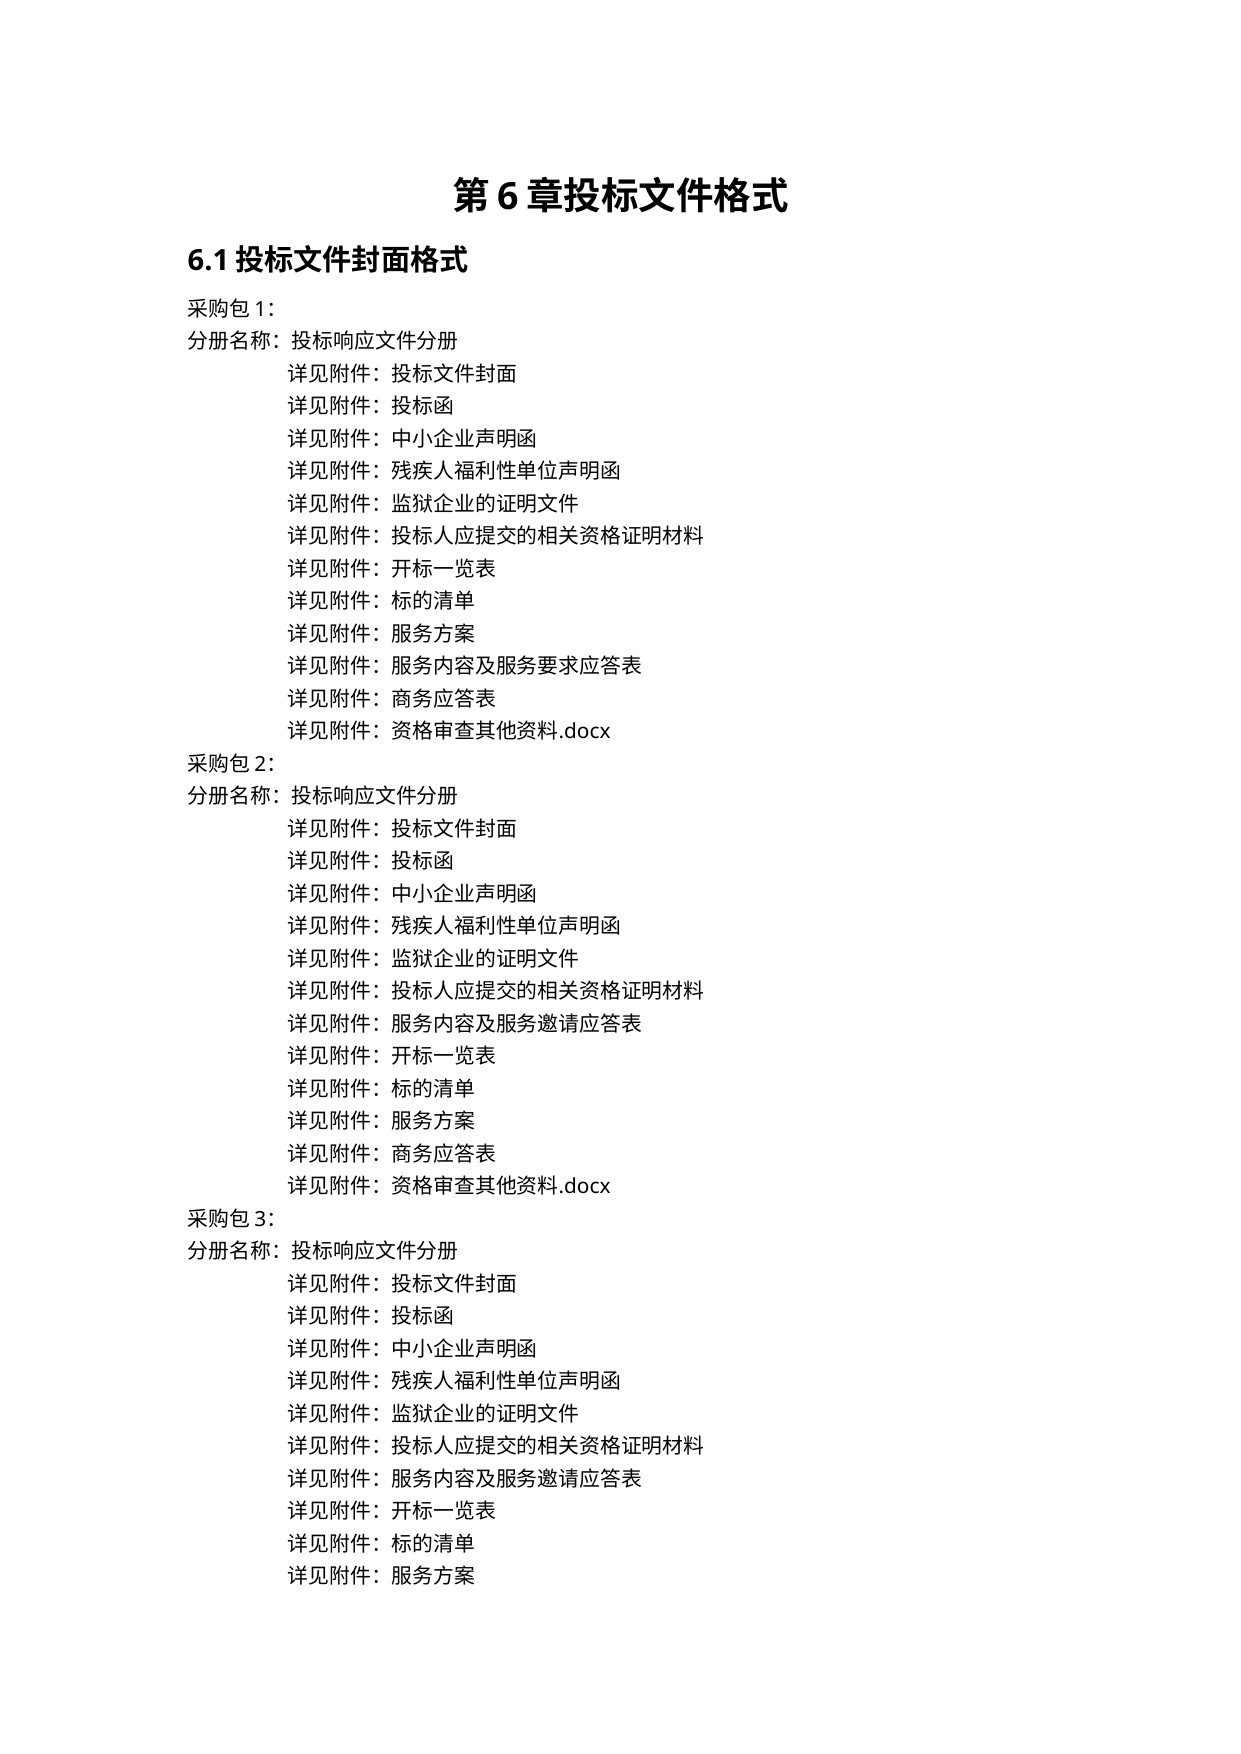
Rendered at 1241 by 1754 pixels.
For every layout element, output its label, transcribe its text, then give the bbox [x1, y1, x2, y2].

text 详见附件：中小企业声明函 [187, 877, 1053, 909]
text 详见附件：服务方案 [187, 617, 1053, 649]
text 详见附件：投标文件封面 [187, 357, 1053, 389]
text 详见附件：残疾人福利性单位声明函 [187, 1364, 1053, 1397]
text 分册名称：投标响应文件分册 [187, 779, 1053, 812]
text 详见附件：服务内容及服务要求应答表 [187, 649, 1053, 682]
text 详见附件：残疾人福利性单位声明函 [187, 454, 1053, 487]
text 详见附件：开标一览表 [187, 1039, 1053, 1072]
text 详见附件：投标人应提交的相关资格证明材料 [187, 974, 1053, 1007]
text 详见附件：服务内容及服务邀请应答表 [187, 1007, 1053, 1039]
text 详见附件：投标人应提交的相关资格证明材料 [187, 519, 1053, 552]
text 详见附件：投标人应提交的相关资格证明材料 [187, 1429, 1053, 1462]
text 第6章投标文件格式 [187, 162, 1053, 227]
text 详见附件：资格审查其他资料.docx [187, 714, 1053, 747]
text 详见附件：商务应答表 [187, 682, 1053, 714]
text 详见附件：服务内容及服务邀请应答表 [187, 1462, 1053, 1494]
text 详见附件：标的清单 [187, 1527, 1053, 1559]
text 详见附件：资格审查其他资料.docx [187, 1169, 1053, 1202]
text 详见附件：监狱企业的证明文件 [187, 942, 1053, 974]
text 详见附件：投标函 [187, 844, 1053, 877]
text 分册名称：投标响应文件分册 [187, 1234, 1053, 1267]
text 详见附件：开标一览表 [187, 552, 1053, 584]
text 详见附件：开标一览表 [187, 1494, 1053, 1527]
text 详见附件：中小企业声明函 [187, 422, 1053, 454]
text 详见附件：商务应答表 [187, 1137, 1053, 1169]
text 详见附件：服务方案 [187, 1104, 1053, 1137]
text 详见附件：标的清单 [187, 1072, 1053, 1104]
text 分册名称：投标响应文件分册 [187, 324, 1053, 357]
text 详见附件：残疾人福利性单位声明函 [187, 909, 1053, 942]
text 采购包3： [187, 1202, 1053, 1234]
text 采购包2： [187, 747, 1053, 779]
text 详见附件：投标函 [187, 389, 1053, 422]
text 详见附件：标的清单 [187, 584, 1053, 617]
text 采购包1： [187, 292, 1053, 324]
text 6.1投标文件封面格式 [187, 227, 1053, 292]
text 详见附件：监狱企业的证明文件 [187, 1397, 1053, 1429]
text 详见附件：投标文件封面 [187, 1267, 1053, 1299]
text 详见附件：中小企业声明函 [187, 1332, 1053, 1364]
text 详见附件：监狱企业的证明文件 [187, 487, 1053, 519]
text 详见附件：服务方案 [187, 1559, 1053, 1592]
text 详见附件：投标文件封面 [187, 812, 1053, 844]
text 详见附件：投标函 [187, 1299, 1053, 1332]
